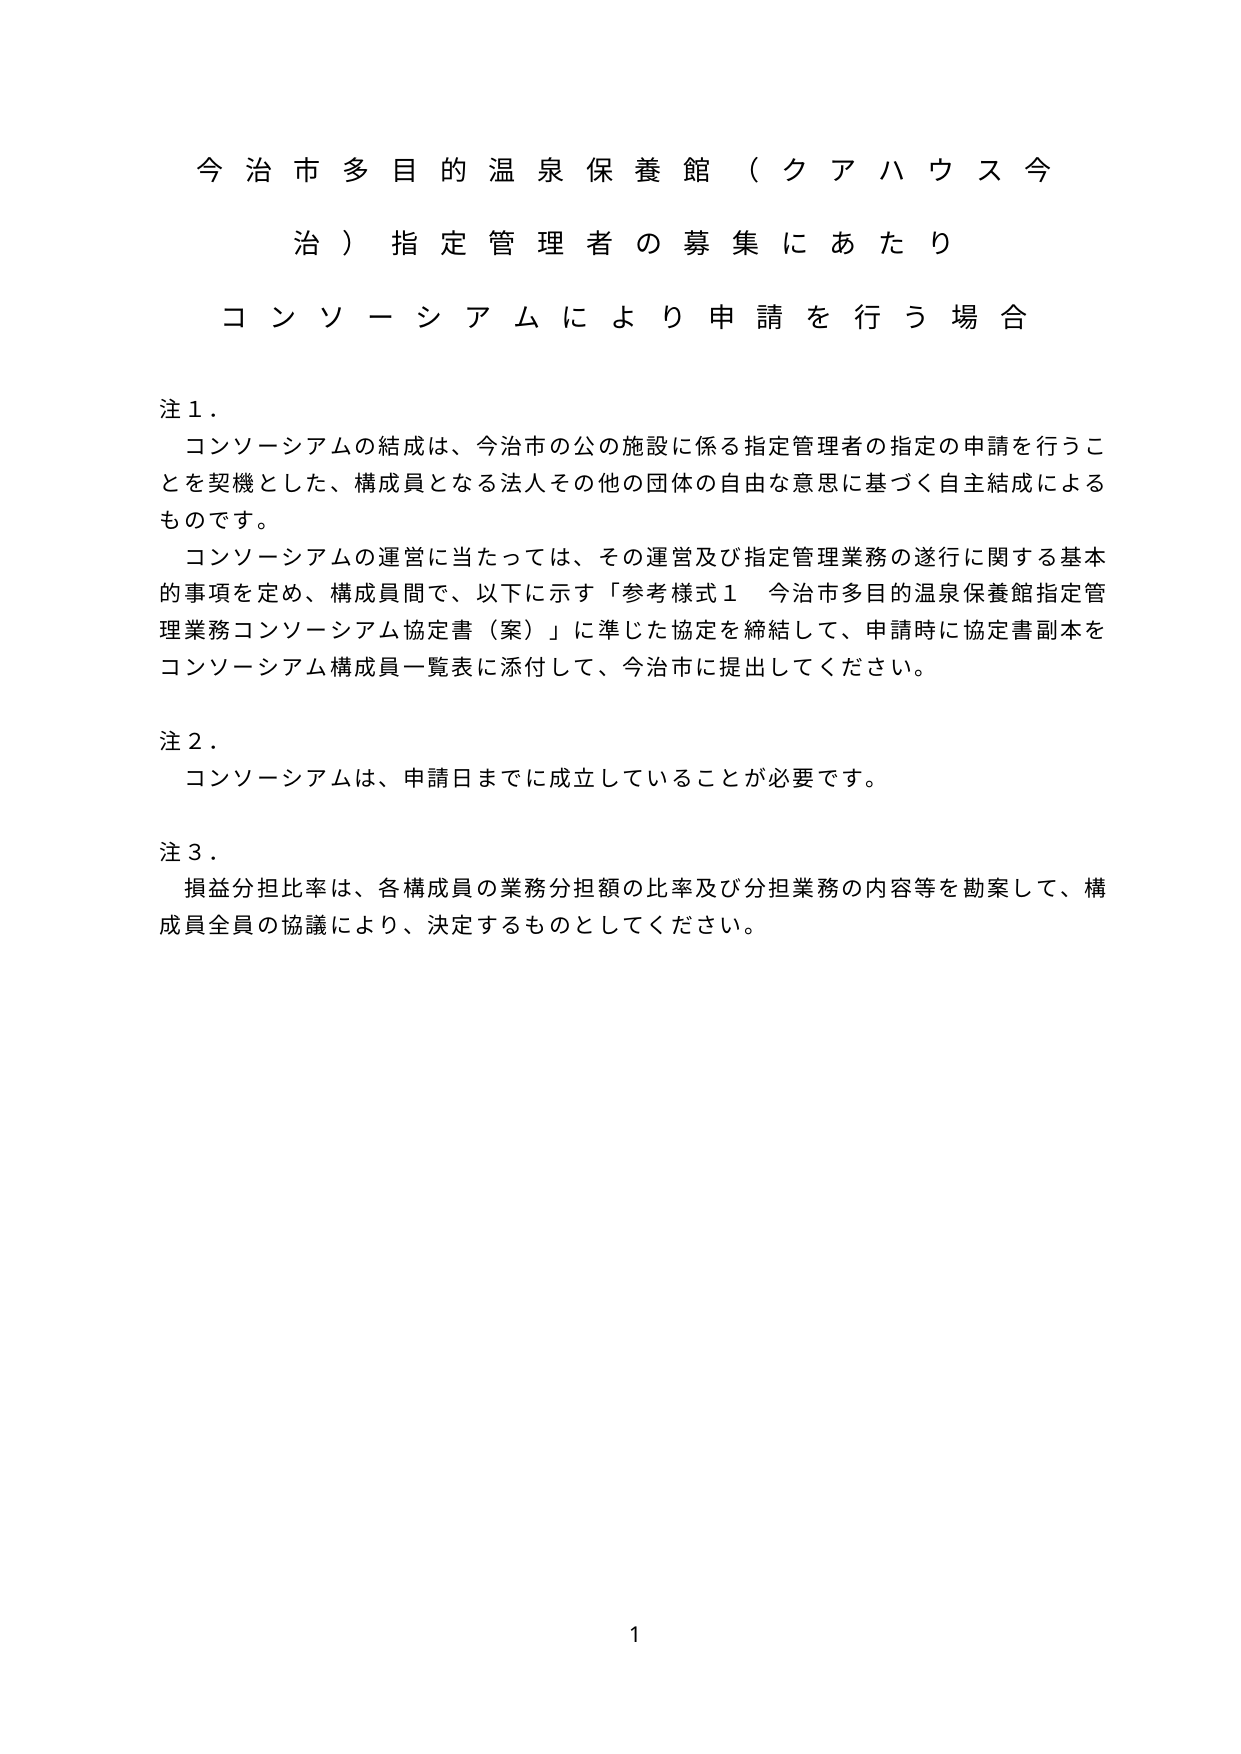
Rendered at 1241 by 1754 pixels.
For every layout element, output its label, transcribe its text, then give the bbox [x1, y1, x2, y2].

text 今治市多目的温泉保養館（クアハウス今治）指定管理者の募集にあたり [159, 131, 1110, 279]
text コンソーシアムにより申請を行う場合 [159, 279, 1110, 352]
text コンソーシアムの運営に当たっては、その運営及び指定管理業務の遂行に関する基本的事項を定め、構成員間で、以下に示す「参考様式１ 今治市多目的温泉保養館指定管理業務コンソーシアム協定書（案）」に準じた協定を締結して、申請時に協定書副本をコンソーシアム構成員一覧表に添付して、今治市に提出してください。 [159, 537, 1110, 684]
text 注１． [159, 389, 1110, 426]
text 損益分担比率は、各構成員の業務分担額の比率及び分担業務の内容等を勘案して、構成員全員の協議により、決定するものとしてください。 [159, 869, 1110, 942]
text コンソーシアムは、申請日までに成立していることが必要です。 [159, 758, 1110, 795]
text 注３． [159, 832, 1110, 869]
text コンソーシアムの結成は、今治市の公の施設に係る指定管理者の指定の申請を行うことを契機とした、構成員となる法人その他の団体の自由な意思に基づく自主結成によるものです。 [159, 426, 1110, 537]
text 注２． [159, 721, 1110, 758]
